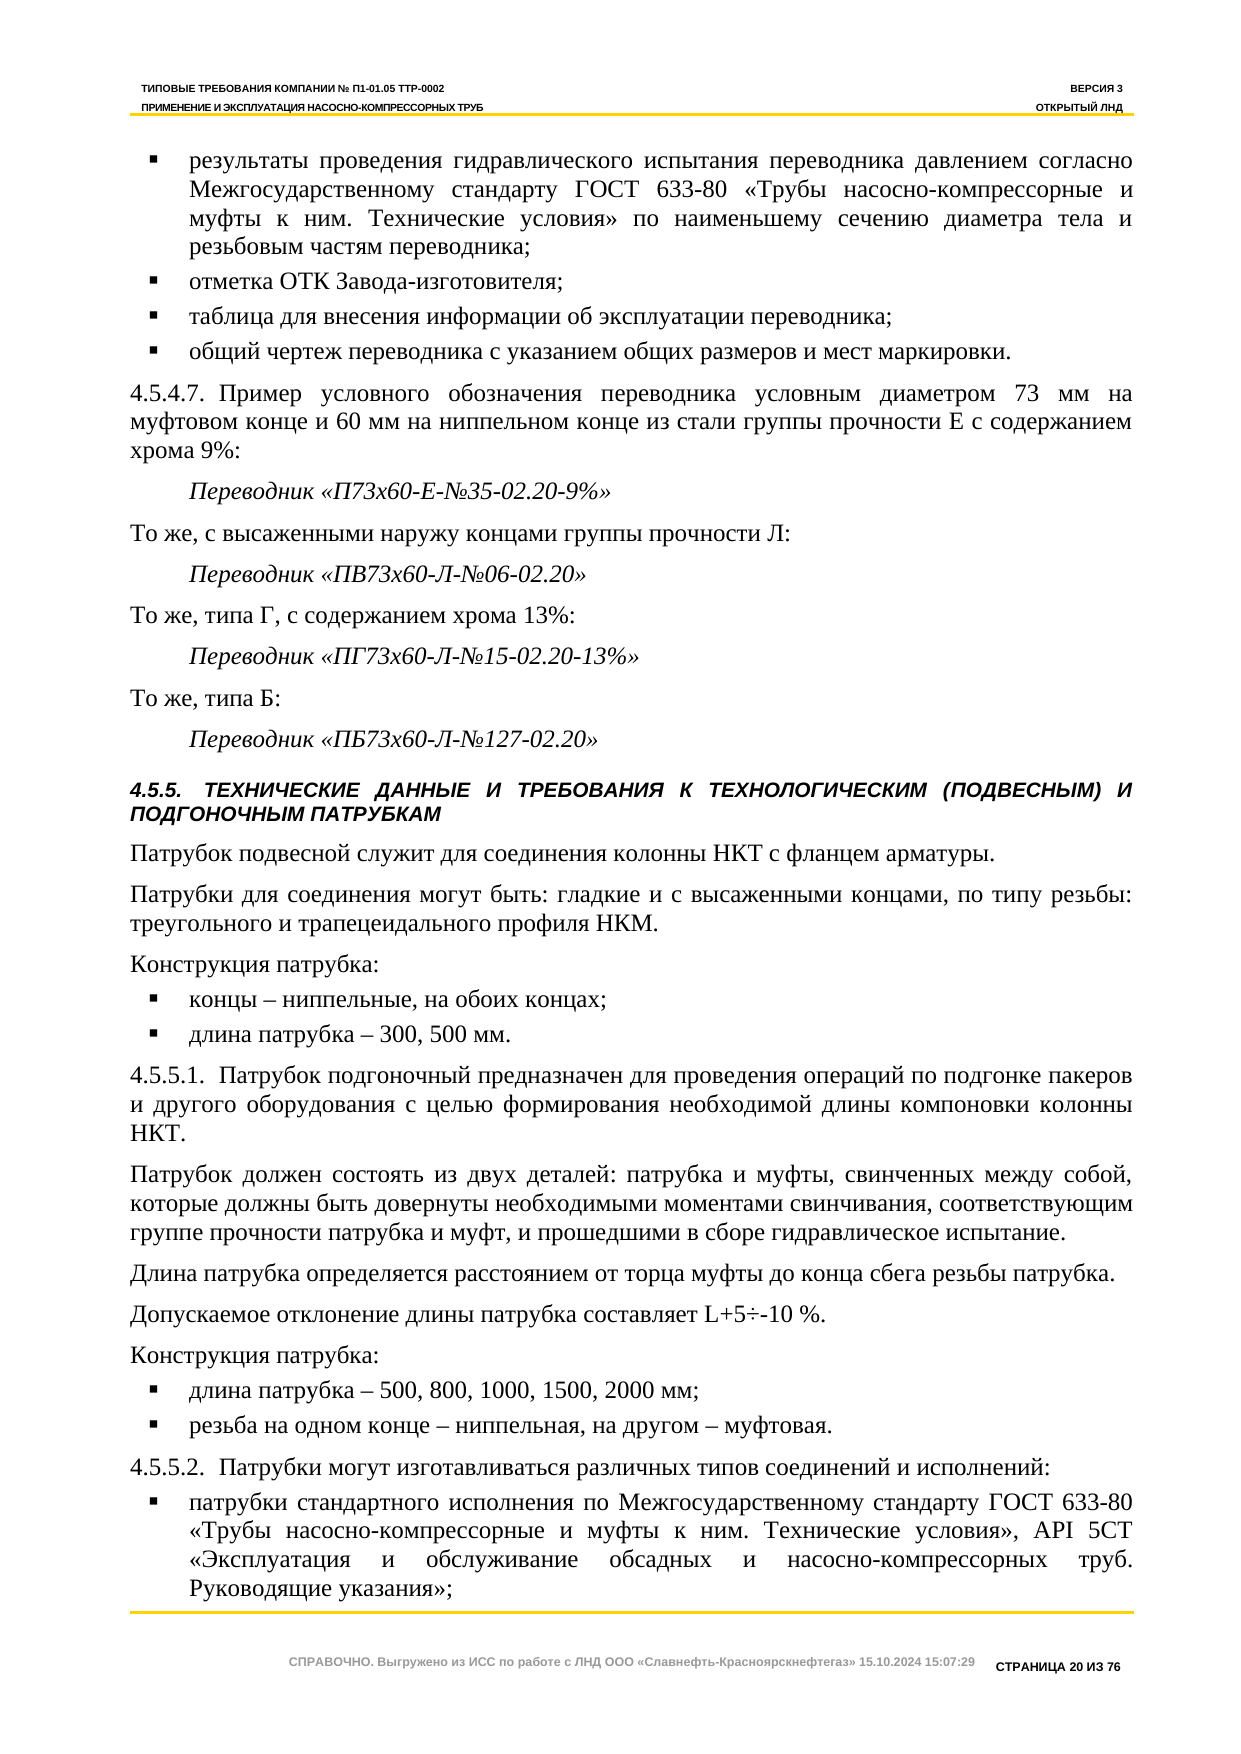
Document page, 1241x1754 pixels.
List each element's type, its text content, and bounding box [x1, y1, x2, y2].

text Патрубок должен состоять из двух деталей: патрубка и муфты, свинченных между собой, которые должны быть довернуты необходимыми моментами свинчивания, соответствующим группе прочности патрубка и муфт, и прошедшими в сборе гидравлическое испытание. [130, 1159, 1134, 1246]
list Пример условного обозначения переводника условным диаметром 73 мм на муфтовом конце и 60 мм на ниппельном конце из стали группы прочности Е с содержанием хрома 9%: [130, 378, 1134, 464]
text Переводник «ПБ73х60-Л-№127-02.20» [189, 724, 1134, 753]
list концы – ниппельные, на обоих концах; [148, 984, 1134, 1013]
list отметка ОТК Завода-изготовителя; [148, 266, 1134, 295]
text То же, с высаженными наружу концами группы прочности Л: [130, 518, 1134, 546]
text Конструкция патрубка: [130, 1341, 1134, 1369]
text То же, типа Г, с содержанием хрома 13%: [130, 600, 1134, 629]
text Переводник «П73х60-Е-№35-02.20-9%» [189, 476, 1134, 505]
list ТЕХНИЧЕСКИЕ ДАННЫЕ И ТРЕБОВАНИЯ К ТЕХНОЛОГИЧЕСКИМ (ПОДВЕСНЫМ) И ПОДГОНОЧНЫМ ПАТРУБКАМ [130, 778, 1134, 826]
list результаты проведения гидравлического испытания переводника давлением согласно Межгосударственному стандарту ГОСТ 633-80 «Трубы насосно-компрессорные и муфты к ним. Технические условия» по наименьшему сечению диаметра тела и резьбовым частям переводника; [148, 145, 1134, 260]
list Патрубок подгоночный предназначен для проведения операций по подгонке пакеров и другого оборудования с целью формирования необходимой длины компоновки колонны НКТ. [130, 1061, 1134, 1147]
text То же, типа Б: [130, 683, 1134, 711]
text Патрубок подвесной служит для соединения колонны НКТ с фланцем арматуры. [130, 838, 1134, 867]
list резьба на одном конце – ниппельная, на другом – муфтовая. [148, 1411, 1134, 1439]
list общий чертеж переводника с указанием общих размеров и мест маркировки. [148, 336, 1134, 365]
text Переводник «ПГ73х60-Л-№15-02.20-13%» [189, 641, 1134, 670]
text Конструкция патрубка: [130, 949, 1134, 978]
list длина патрубка – 300, 500 мм. [148, 1019, 1134, 1048]
text Патрубки для соединения могут быть: гладкие и с высаженными концами, по типу резьбы: треугольного и трапецеидального профиля НКМ. [130, 879, 1134, 937]
list патрубки стандартного исполнения по Межгосударственному стандарту ГОСТ 633-80 «Трубы насосно-компрессорные и муфты к ним. Технические условия», API 5CT «Эксплуатация и обслуживание обсадных и насосно-компрессорных труб. Руководящие указания»; [148, 1487, 1134, 1602]
text Переводник «ПВ73х60-Л-№06-02.20» [189, 559, 1134, 588]
list длина патрубка – 500, 800, 1000, 1500, 2000 мм; [148, 1376, 1134, 1404]
text Допускаемое отклонение длины патрубка составляет L+5÷-10 %. [130, 1299, 1134, 1328]
list таблица для внесения информации об эксплуатации переводника; [148, 301, 1134, 330]
text Длина патрубка определяется расстоянием от торца муфты до конца сбега резьбы патрубка. [130, 1258, 1134, 1287]
list Патрубки могут изготавливаться различных типов соединений и исполнений: [130, 1452, 1134, 1481]
